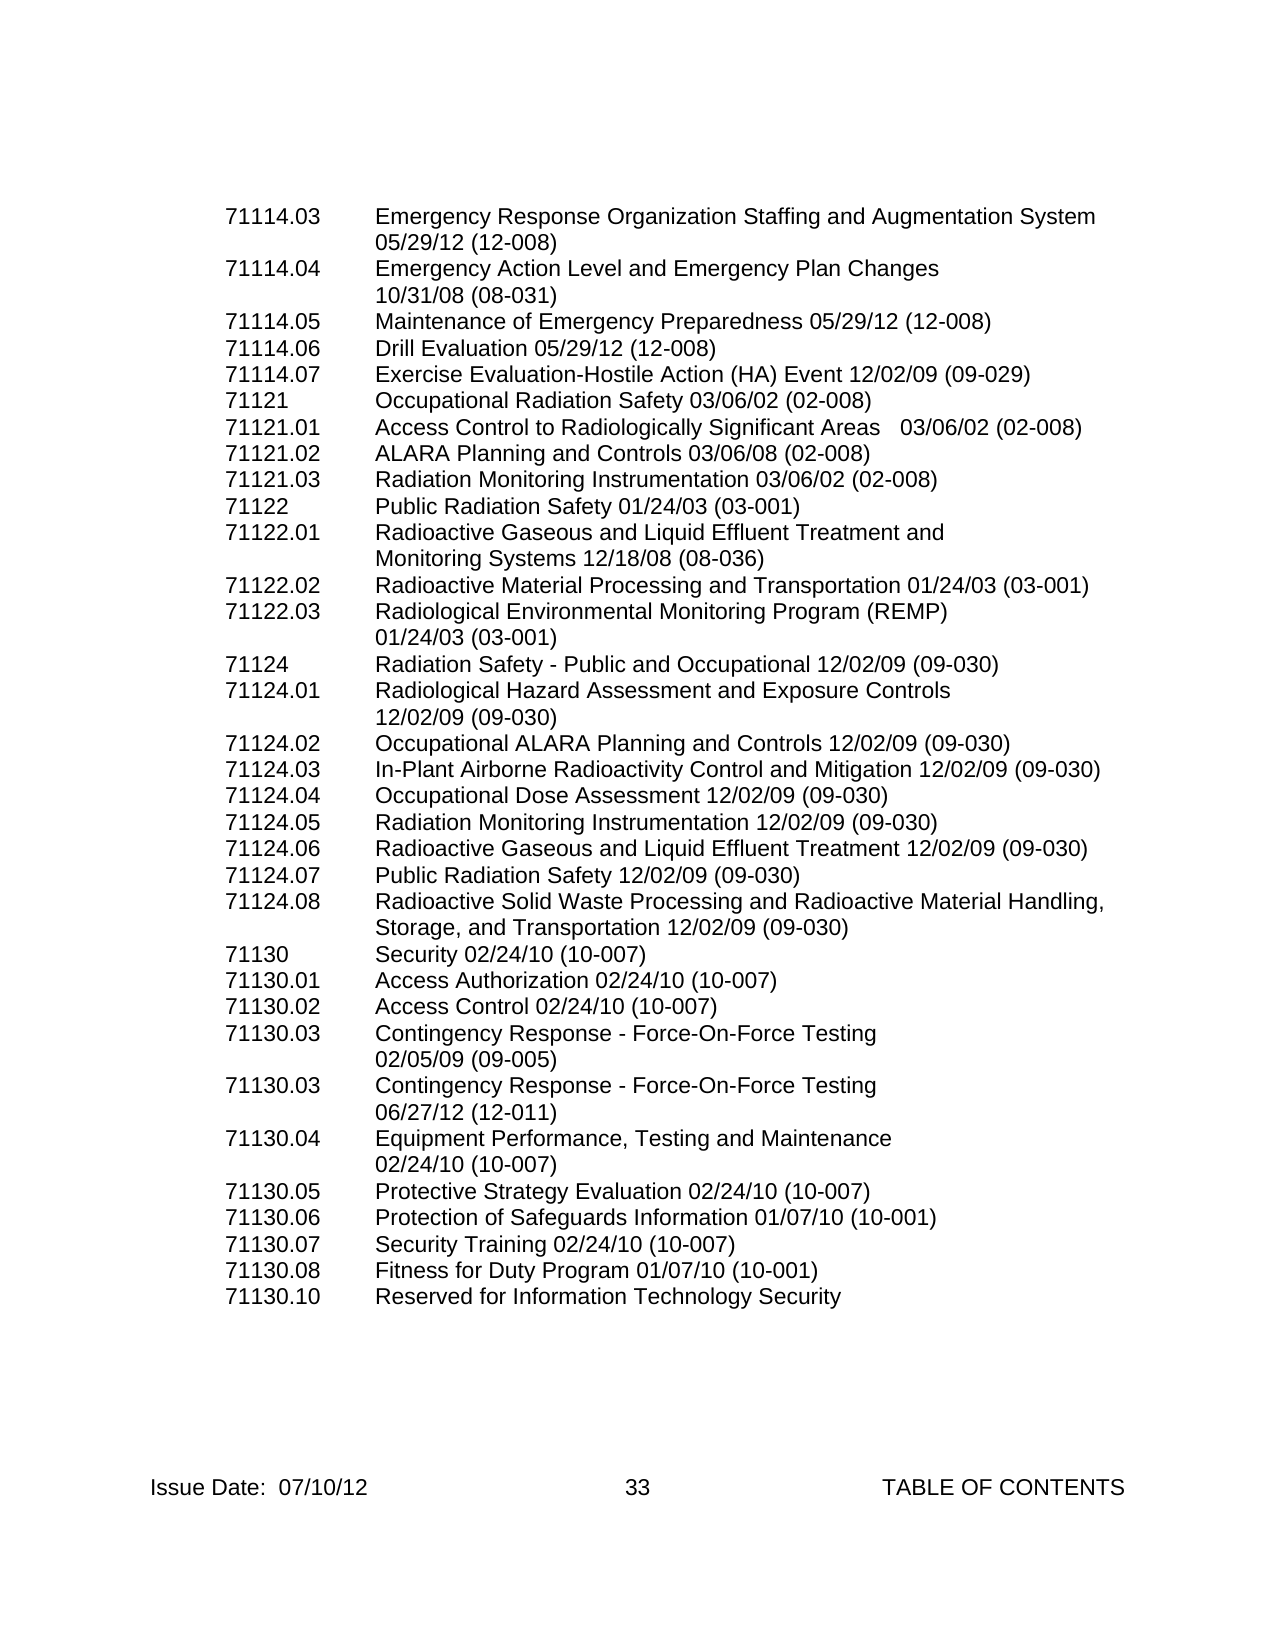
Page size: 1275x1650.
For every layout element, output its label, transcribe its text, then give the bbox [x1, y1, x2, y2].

text 71124.01 Radiological Hazard Assessment and Exposure Controls [150, 677, 1125, 703]
text 71130.04 Equipment Performance, Testing and Maintenance [150, 1125, 1125, 1151]
text 71124 Radiation Safety - Public and Occupational 12/02/09 (09-030) [150, 651, 1125, 677]
text 02/24/10 (10-007) [150, 1151, 1125, 1178]
text 71121 Occupational Radiation Safety 03/06/02 (02-008) [150, 387, 1125, 413]
text 71130.06 Protection of Safeguards Information 01/07/10 (10-001) [150, 1204, 1125, 1231]
text 71124.05 Radiation Monitoring Instrumentation 12/02/09 (09-030) [150, 809, 1125, 835]
text 71124.03 In-Plant Airborne Radioactivity Control and Mitigation 12/02/09 (09-030) [150, 756, 1125, 782]
text 71122 Public Radiation Safety 01/24/03 (03-001) [150, 493, 1125, 519]
text 71114.07 Exercise Evaluation-Hostile Action (HA) Event 12/02/09 (09-029) [150, 361, 1125, 387]
text 71121.03 Radiation Monitoring Instrumentation 03/06/02 (02-008) [150, 466, 1125, 493]
text 01/24/03 (03-001) [150, 624, 1125, 651]
text 71130.01 Access Authorization 02/24/10 (10-007) [150, 967, 1125, 993]
text 71130.02 Access Control 02/24/10 (10-007) [150, 993, 1125, 1020]
text 71130.05 Protective Strategy Evaluation 02/24/10 (10-007) [150, 1178, 1125, 1204]
text 71130.03 Contingency Response - Force-On-Force Testing [150, 1020, 1125, 1046]
text 71121.01 Access Control to Radiologically Significant Areas 03/06/02 (02-008) [150, 413, 1125, 440]
text 71122.03 Radiological Environmental Monitoring Program (REMP) [150, 598, 1125, 624]
text Monitoring Systems 12/18/08 (08-036) [150, 545, 1125, 572]
text 71130.10 Reserved for Information Technology Security [150, 1283, 1125, 1309]
text 71124.02 Occupational ALARA Planning and Controls 12/02/09 (09-030) [150, 730, 1125, 756]
text 71121.02 ALARA Planning and Controls 03/06/08 (02-008) [150, 440, 1125, 466]
text 10/31/08 (08-031) [150, 282, 1125, 308]
text 71114.04 Emergency Action Level and Emergency Plan Changes [150, 255, 1125, 282]
text 71124.07 Public Radiation Safety 12/02/09 (09-030) [150, 862, 1125, 888]
text 71124.08 Radioactive Solid Waste Processing and Radioactive Material Handling, Storage, and Transportation 12/02/09 (09-030) [150, 888, 1125, 941]
text 71124.04 Occupational Dose Assessment 12/02/09 (09-030) [150, 782, 1125, 809]
text 71114.06 Drill Evaluation 05/29/12 (12-008) [150, 334, 1125, 361]
text 71114.03 Emergency Response Organization Staffing and Augmentation System [150, 203, 1125, 229]
text 12/02/09 (09-030) [150, 703, 1125, 730]
text 06/27/12 (12-011) [150, 1099, 1125, 1125]
text 71124.06 Radioactive Gaseous and Liquid Effluent Treatment 12/02/09 (09-030) [150, 835, 1125, 862]
text 05/29/12 (12-008) [150, 229, 1125, 255]
text 02/05/09 (09-005) [150, 1046, 1125, 1072]
text 71130.08 Fitness for Duty Program 01/07/10 (10-001) [150, 1257, 1125, 1283]
text 71114.05 Maintenance of Emergency Preparedness 05/29/12 (12-008) [150, 308, 1125, 334]
text 71122.01 Radioactive Gaseous and Liquid Effluent Treatment and [150, 519, 1125, 545]
text 71130.03 Contingency Response - Force-On-Force Testing [150, 1072, 1125, 1099]
text 71130.07 Security Training 02/24/10 (10-007) [150, 1231, 1125, 1257]
text 71122.02 Radioactive Material Processing and Transportation 01/24/03 (03-001) [150, 572, 1125, 598]
text 71130 Security 02/24/10 (10-007) [150, 941, 1125, 967]
